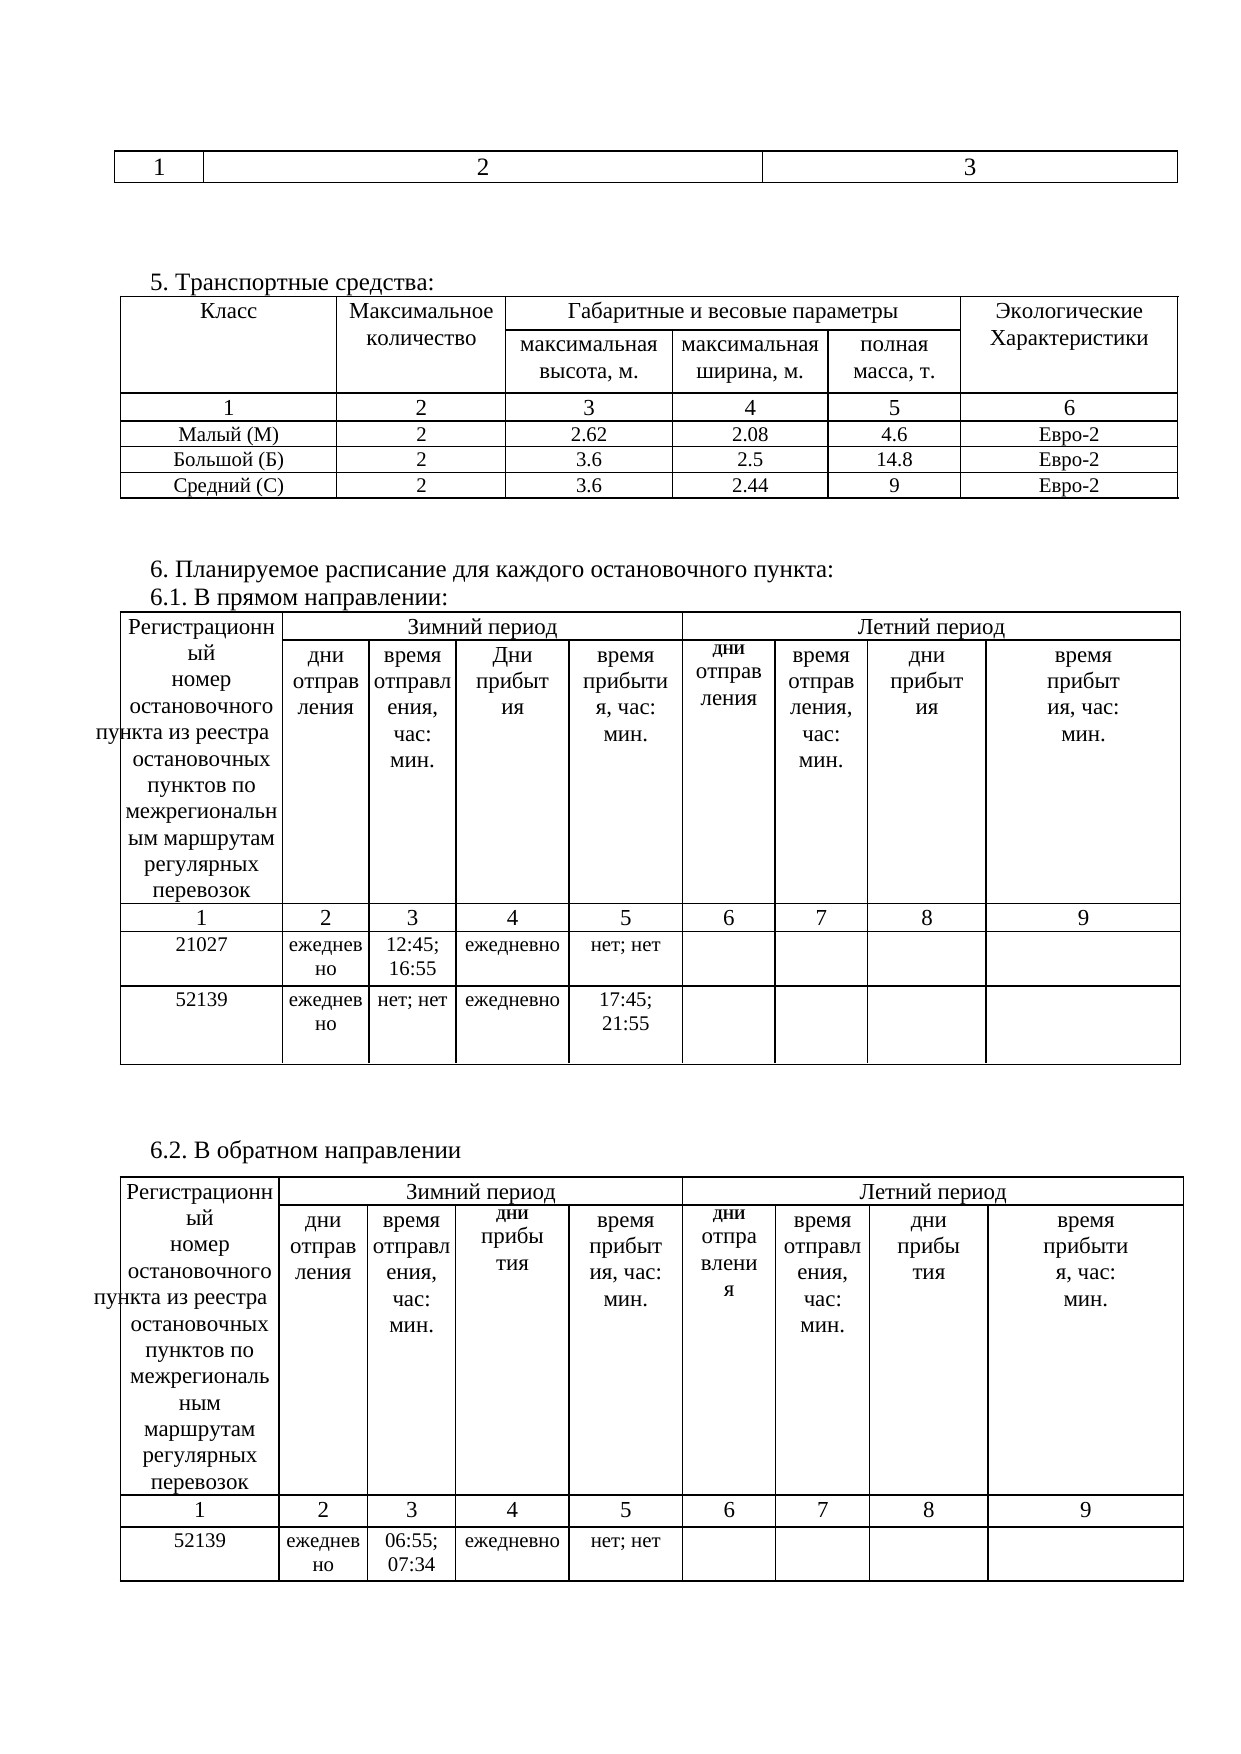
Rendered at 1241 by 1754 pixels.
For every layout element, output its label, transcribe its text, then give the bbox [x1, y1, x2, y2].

table_cell 5 [570, 1496, 682, 1526]
table_cell ежедневно [280, 1528, 367, 1580]
table_cell ежедневно [283, 932, 368, 985]
table_cell Евро-2 [961, 422, 1177, 446]
table_cell ежедневно [283, 987, 368, 1063]
table_cell [776, 987, 867, 1063]
table_cell время прибыти я, час: мин. [570, 641, 682, 903]
table_header Зимний период [283, 613, 682, 639]
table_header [121, 1178, 278, 1494]
table_cell [868, 987, 985, 1063]
table_cell 2 [337, 422, 505, 446]
table_cell 3 [370, 904, 455, 931]
table_cell Средний (С) [121, 473, 336, 497]
table_cell время отправл ения, час: мин. [776, 1206, 869, 1494]
table_cell время прибыти я, час: мин. [989, 1206, 1183, 1494]
table_cell 2 [337, 447, 505, 471]
table_cell нет; нет [370, 987, 455, 1063]
table_header Летний период [683, 1178, 1183, 1204]
table_cell ежедневно [456, 1528, 568, 1580]
table_cell 7 [776, 1496, 869, 1526]
table_cell 2 [283, 904, 368, 931]
table_cell [776, 1528, 869, 1580]
table_cell Малый (М) [121, 422, 336, 446]
table_cell полная масса, т. [829, 331, 960, 392]
table_cell ДНИ отпра влени я [683, 1206, 775, 1494]
table_cell 2.44 [673, 473, 827, 497]
table_cell 12:45; 16:55 [370, 932, 455, 985]
table_cell дни отправ ления [283, 641, 368, 903]
table_cell 6 [961, 394, 1177, 420]
table_cell [870, 1528, 987, 1580]
table_cell 2.5 [673, 447, 827, 471]
table_cell 17:45; 21:55 [570, 987, 682, 1063]
table_header Класс [121, 297, 336, 392]
table_cell время отправл ения, час: мин. [370, 641, 455, 903]
table_header Максимальное количество [337, 297, 505, 392]
table_cell дни отправ ления [280, 1206, 367, 1494]
table_cell 2 [280, 1496, 367, 1526]
text 6.2. В обратном направлении [150, 1135, 1090, 1164]
table_cell время прибыт ия, час: мин. [987, 641, 1180, 903]
table_cell максимальная ширина, м. [673, 331, 827, 392]
table_cell [987, 987, 1180, 1063]
table_cell время отправ ления, час: мин. [776, 641, 867, 903]
table_cell 4 [457, 904, 568, 931]
table_cell [868, 932, 985, 985]
table_header Зимний период [280, 1178, 682, 1204]
table_cell дни прибыт ия [868, 641, 985, 903]
table_cell ежедневно [457, 987, 568, 1063]
table_cell 21027 [121, 932, 282, 985]
table_cell 9 [987, 904, 1180, 931]
table_cell нет; нет [570, 932, 682, 985]
table_cell 9 [989, 1496, 1183, 1526]
text 5. Транспортные средства: [150, 267, 1090, 296]
table_cell 1 [121, 1496, 278, 1526]
table_cell [683, 1528, 775, 1580]
table_cell [989, 1528, 1183, 1580]
table_cell 1 [121, 394, 336, 420]
table_cell 14.8 [829, 447, 960, 471]
table_cell 3 [763, 152, 1177, 181]
table_cell 9 [829, 473, 960, 497]
table_cell 8 [870, 1496, 987, 1526]
table_cell 6 [683, 1496, 775, 1526]
table_cell 6 [683, 904, 774, 931]
table_cell Дни прибыт ия [457, 641, 568, 903]
table_cell 8 [868, 904, 985, 931]
table_cell 4 [673, 394, 827, 420]
table_cell время прибыт ия, час: мин. [570, 1206, 682, 1494]
table_header Летний период [683, 613, 1180, 639]
text 6.1. В прямом направлении: [150, 582, 1090, 611]
table_cell ДНИ прибы тия [456, 1206, 568, 1494]
table_cell [683, 932, 774, 985]
table_cell 7 [776, 904, 867, 931]
table_cell 52139 [121, 1528, 278, 1580]
table_cell [776, 932, 867, 985]
table_cell Евро-2 [961, 447, 1177, 471]
table_cell 06:55; 07:34 [368, 1528, 455, 1580]
table_cell 2 [204, 152, 762, 181]
table_cell 5 [570, 904, 682, 931]
text 6. Планируемое расписание для каждого остановочного пункта: [150, 554, 1090, 582]
table_cell ежедневно [457, 932, 568, 985]
table_cell 2.62 [506, 422, 672, 446]
table_cell Евро-2 [961, 473, 1177, 497]
table_header Регистрационный номер остановочного пункта из реестра остановочных пунктов по межрегиональным маршрутам регулярных перевозок [121, 613, 282, 903]
table_cell 1 [121, 904, 282, 931]
table_cell ДНИ отправ ления [683, 641, 774, 903]
table_cell 3.6 [506, 447, 672, 471]
table_cell [683, 987, 774, 1063]
table_cell 2 [337, 473, 505, 497]
table_cell [987, 932, 1180, 985]
table_cell Большой (Б) [121, 447, 336, 471]
table_cell время отправл ения, час: мин. [368, 1206, 455, 1494]
table_cell нет; нет [570, 1528, 682, 1580]
table_cell 2 [337, 394, 505, 420]
table_cell 3 [506, 394, 672, 420]
table_header Экологические Характеристики [961, 297, 1177, 392]
table_cell 4.6 [829, 422, 960, 446]
table_cell 4 [456, 1496, 568, 1526]
table_cell 3 [368, 1496, 455, 1526]
table_cell 52139 [121, 987, 282, 1063]
table_cell максимальная высота, м. [506, 331, 672, 392]
table_cell 2.08 [673, 422, 827, 446]
table_header Габаритные и весовые параметры [506, 297, 960, 329]
table_cell дни прибы тия [870, 1206, 987, 1494]
table_cell 5 [829, 394, 960, 420]
table_cell 3.6 [506, 473, 672, 497]
table_cell 1 [115, 152, 203, 181]
